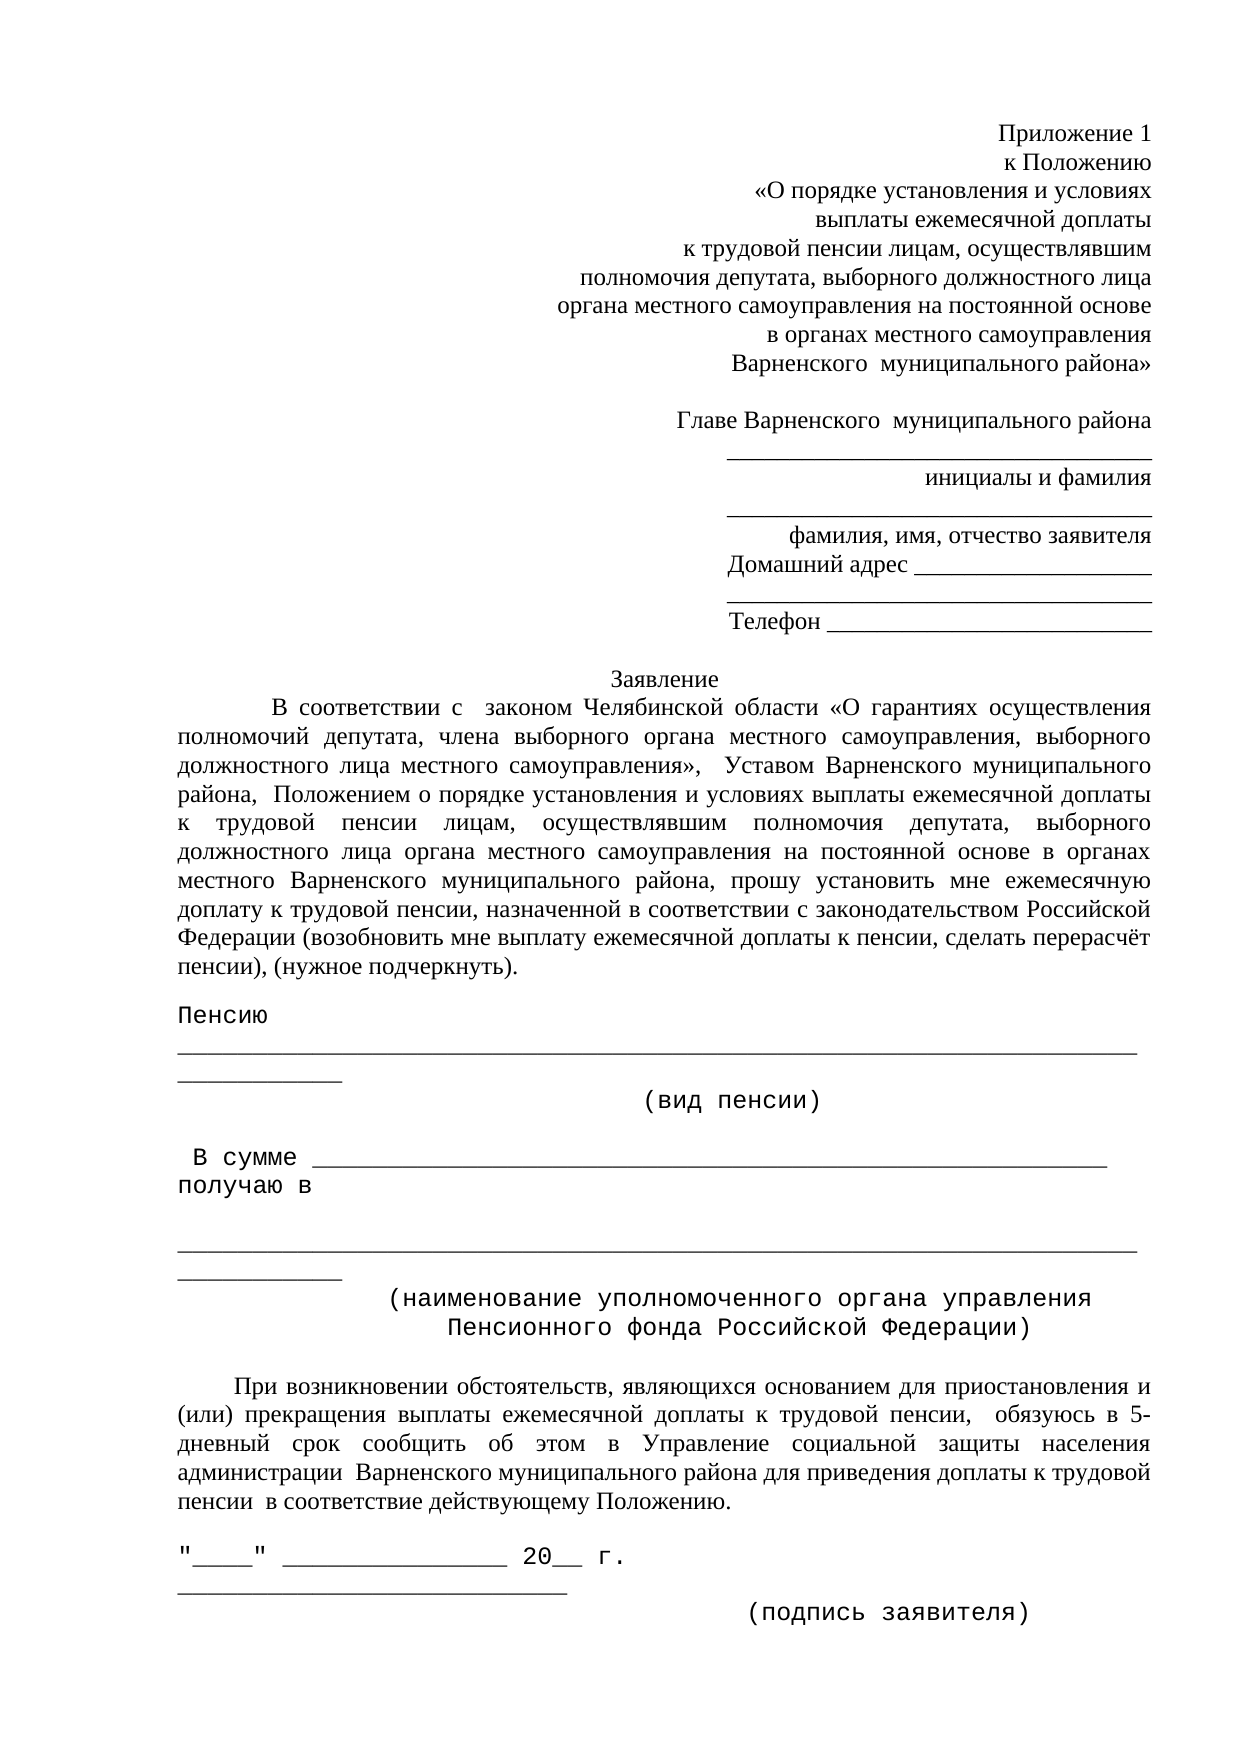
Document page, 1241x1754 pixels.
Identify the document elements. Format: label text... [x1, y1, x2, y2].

text (вид пенсии) [177, 1088, 1152, 1116]
text __________________________________ [177, 434, 1152, 462]
text ___________________________________________________________________________ [177, 1031, 1152, 1088]
text (подпись заявителя) [177, 1600, 1152, 1628]
text Заявление [177, 664, 1152, 692]
text (наименование уполномоченного органа управления [177, 1286, 1152, 1314]
text органа местного самоуправления на постоянной основе [177, 291, 1152, 319]
text полномочия депутата, выборного должностного лица [177, 262, 1152, 291]
text «О порядке установления и условиях [177, 176, 1152, 204]
text выплаты ежемесячной доплаты [177, 204, 1152, 233]
text фамилия, имя, отчество заявителя [177, 520, 1152, 549]
text __________________________________ [177, 577, 1152, 606]
text к Положению [177, 147, 1152, 176]
text Приложение 1 [177, 118, 1152, 147]
text В соответствии с законом Челябинской области «О гарантиях осуществления полномочий депутата, члена выборного органа местного самоуправления, выборного должностного лица местного самоуправления», Уставом Варненского муниципального района, Положением о порядке установления и условиях выплаты ежемесячной доплаты к трудовой пенсии лицам, осуществлявшим полномочия депутата, выборного должностного лица органа местного самоуправления на постоянной основе в органах местного Варненского муниципального района, прошу установить мне ежемесячную доплату к трудовой пенсии, назначенной в соответствии с законодательством Российской Федерации (возобновить мне выплату ежемесячной доплаты к пенсии, сделать перерасчёт пенсии), (нужное подчеркнуть). [177, 692, 1152, 982]
text Главе Варненского муниципального района [177, 405, 1152, 434]
text Домашний адрес ___________________ [177, 549, 1152, 577]
text При возникновении обстоятельств, являющихся основанием для приостановления и (или) прекращения выплаты ежемесячной доплаты к трудовой пенсии, обязуюсь в 5-дневный срок сообщить об этом в Управление социальной защиты населения администрации Варненского муниципального района для приведения доплаты к трудовой пенсии в соответствие действующему Положению. [177, 1371, 1152, 1514]
text инициалы и фамилия [177, 462, 1152, 491]
text Варненского муниципального района» [177, 348, 1152, 377]
text Телефон __________________________ [177, 606, 1152, 635]
text ___________________________________________________________________________ [177, 1229, 1152, 1286]
text "____" _______________ 20__ г. __________________________ [177, 1543, 1152, 1600]
text Пенсионного фонда Российской Федерации) [177, 1314, 1152, 1342]
text в органах местного самоуправления [177, 319, 1152, 348]
text к трудовой пенсии лицам, осуществлявшим [177, 233, 1152, 262]
text Пенсию [177, 1003, 1152, 1031]
text __________________________________ [177, 491, 1152, 520]
text В сумме _____________________________________________________ получаю в [177, 1144, 1152, 1201]
